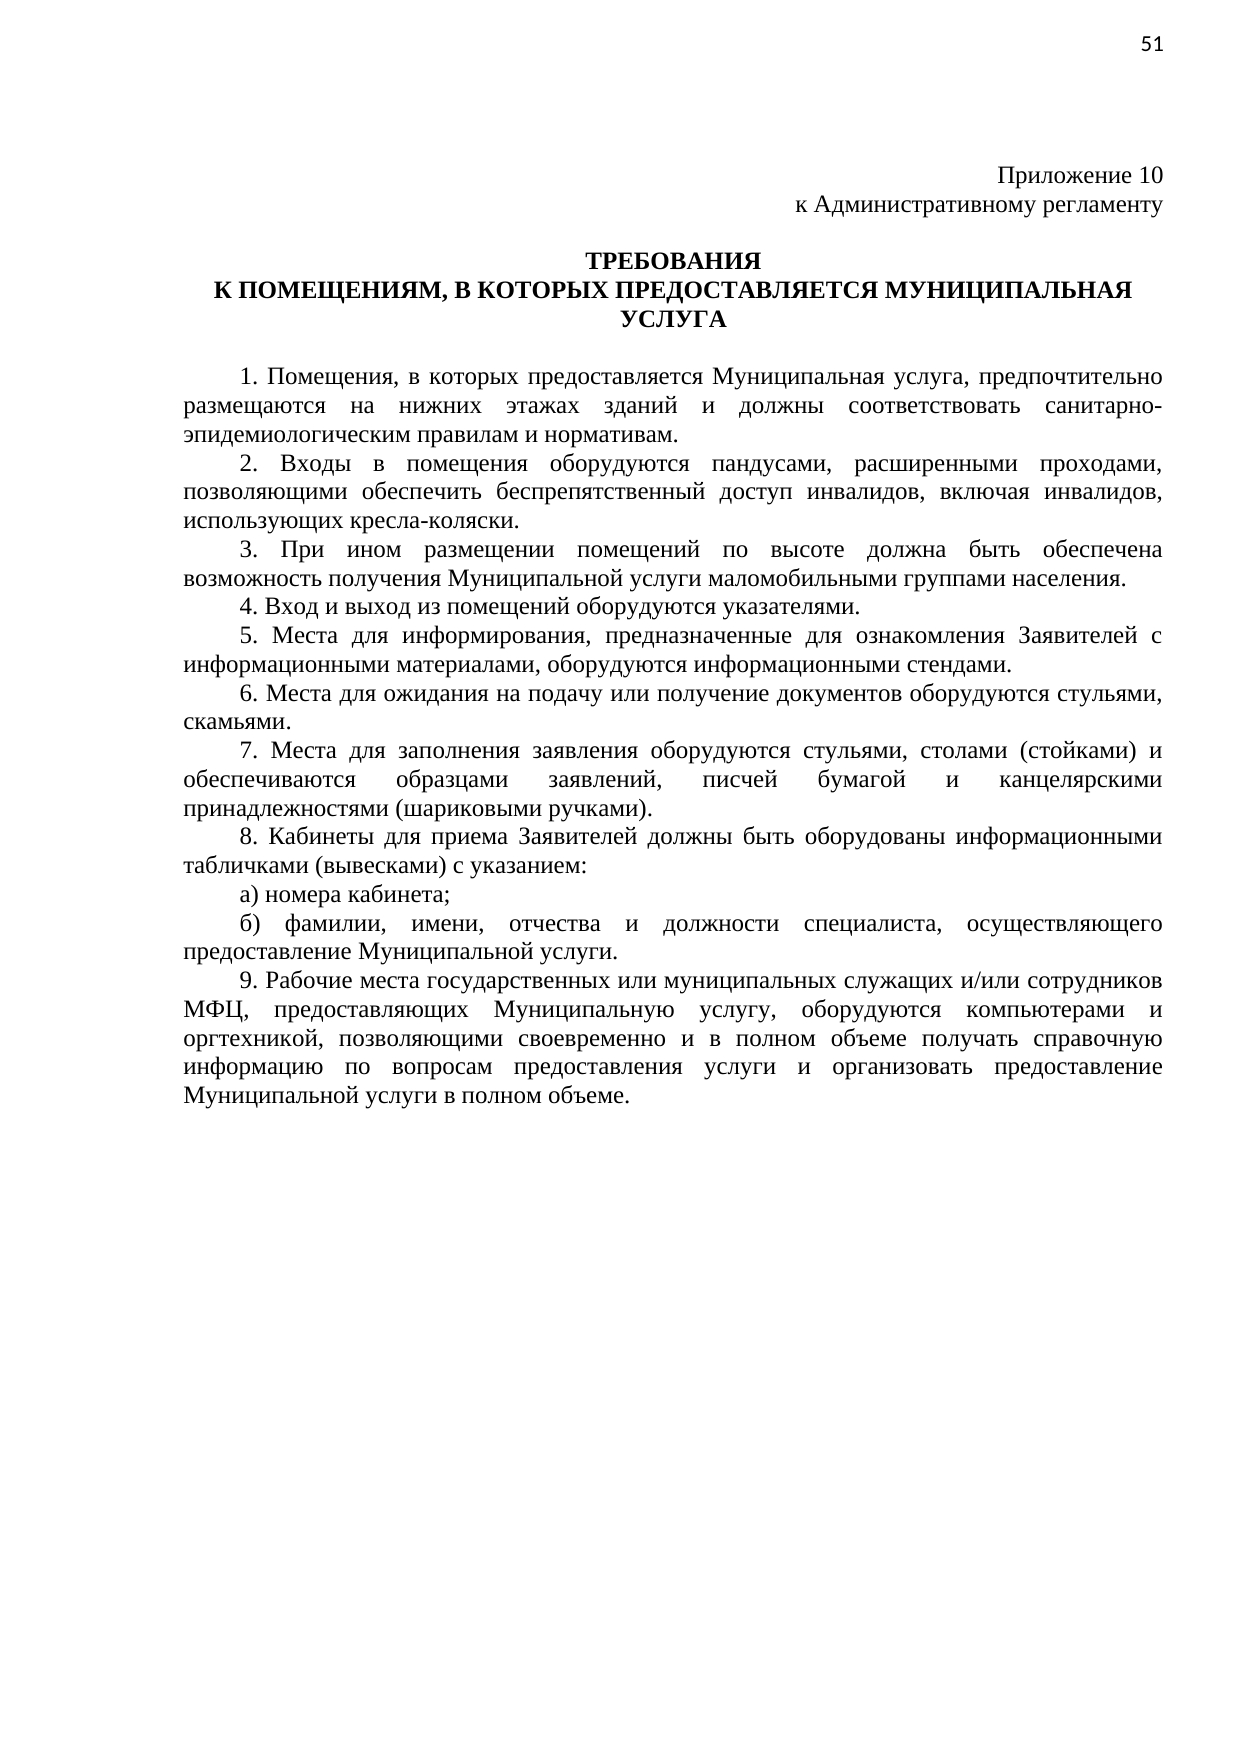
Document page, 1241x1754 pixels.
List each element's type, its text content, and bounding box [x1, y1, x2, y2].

text 5. Места для информирования, предназначенные для ознакомления Заявителей с информационными материалами, оборудуются информационными стендами. [183, 620, 1163, 678]
text 9. Рабочие места государственных или муниципальных служащих и/или сотрудников МФЦ, предоставляющих Муниципальную услугу, оборудуются компьютерами и оргтехникой, позволяющими своевременно и в полном объеме получать справочную информацию по вопросам предоставления услуги и организовать предоставление Муниципальной услуги в полном объеме. [183, 965, 1163, 1109]
text к Административному регламенту [183, 189, 1163, 218]
text а) номера кабинета; [183, 879, 1163, 908]
text 6. Места для ожидания на подачу или получение документов оборудуются стульями, скамьями. [183, 678, 1163, 735]
text 8. Кабинеты для приема Заявителей должны быть оборудованы информационными табличками (вывесками) с указанием: [183, 821, 1163, 879]
text б) фамилии, имени, отчества и должности специалиста, осуществляющего предоставление Муниципальной услуги. [183, 908, 1163, 965]
title ТРЕБОВАНИЯ [183, 246, 1163, 275]
text 4. Вход и выход из помещений оборудуются указателями. [183, 591, 1163, 620]
text 3. При ином размещении помещений по высоте должна быть обеспечена возможность получения Муниципальной услуги маломобильными группами населения. [183, 534, 1163, 591]
text Приложение 10 [183, 160, 1163, 189]
title К ПОМЕЩЕНИЯМ, В КОТОРЫХ ПРЕДОСТАВЛЯЕТСЯ МУНИЦИПАЛЬНАЯ УСЛУГА [183, 275, 1163, 333]
text 1. Помещения, в которых предоставляется Муниципальная услуга, предпочтительно размещаются на нижних этажах зданий и должны соответствовать санитарно-эпидемиологическим правилам и нормативам. [183, 361, 1163, 448]
text 7. Места для заполнения заявления оборудуются стульями, столами (стойками) и обеспечиваются образцами заявлений, писчей бумагой и канцелярскими принадлежностями (шариковыми ручками). [183, 735, 1163, 821]
text 2. Входы в помещения оборудуются пандусами, расширенными проходами, позволяющими обеспечить беспрепятственный доступ инвалидов, включая инвалидов, использующих кресла-коляски. [183, 448, 1163, 534]
